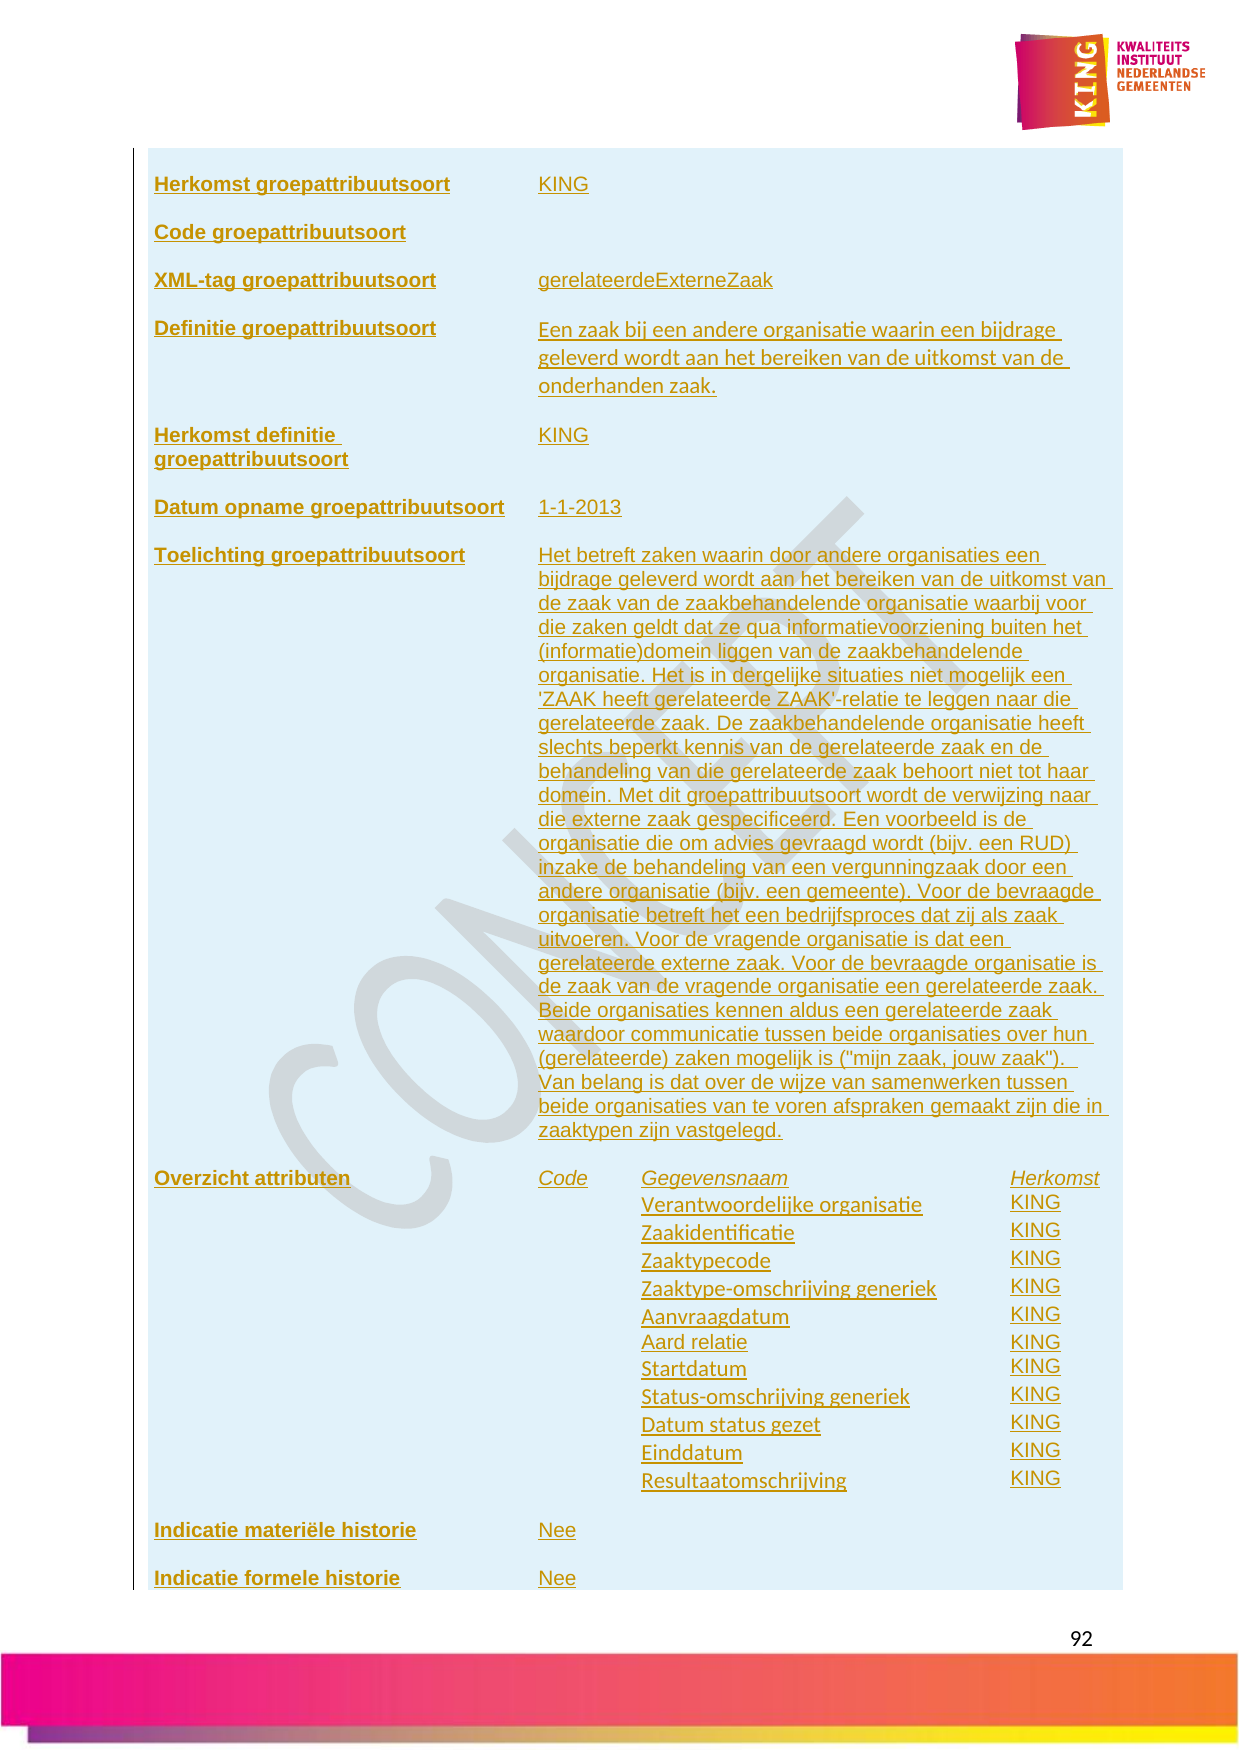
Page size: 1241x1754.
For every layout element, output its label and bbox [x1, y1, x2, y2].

picture [1014, 33, 1206, 131]
picture [0, 1650, 1239, 1750]
